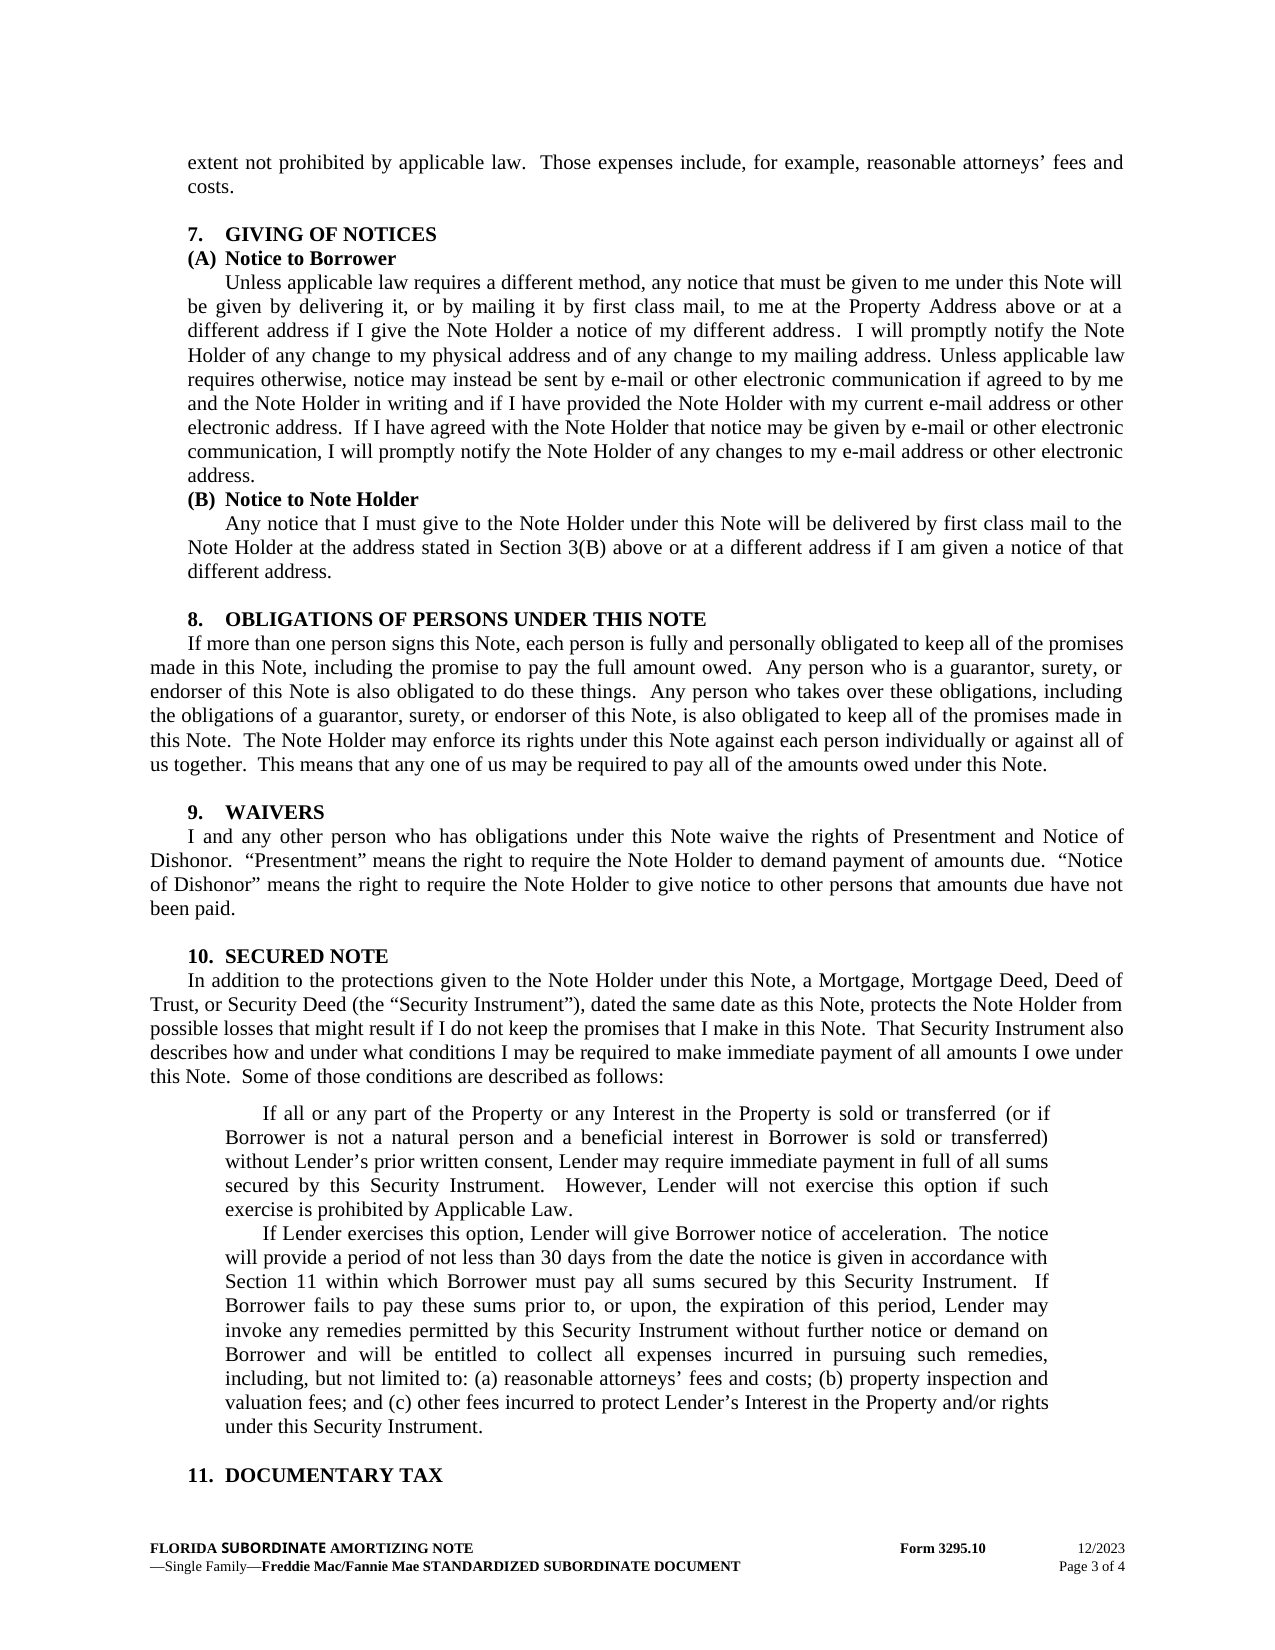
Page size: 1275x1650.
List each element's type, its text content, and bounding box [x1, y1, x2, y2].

text If more than one person signs this Note, each person is fully and personally obligated to keep all of the promises made in this Note, including the promise to pay the full amount owed. Any person who is a guarantor, surety, or endorser of this Note is also obligated to do these things. Any person who takes over these obligations, including the obligations of a guarantor, surety, or endorser of this Note, is also obligated to keep all of the promises made in this Note. The Note Holder may enforce its rights under this Note against each person individually or against all of us together. This means that any one of us may be required to pay all of the amounts owed under this Note. [150, 631, 1125, 776]
text 7. GIVING OF NOTICES [150, 222, 1125, 246]
text If Lender exercises this option, Lender will give Borrower notice of acceleration. The notice will provide a period of not less than 30 days from the date the notice is given in accordance with Section 11 within which Borrower must pay all sums secured by this Security Instrument. If Borrower fails to pay these sums prior to, or upon, the expiration of this period, Lender may invoke any remedies permitted by this Security Instrument without further notice or demand on Borrower and will be entitled to collect all expenses incurred in pursuing such remedies, including, but not limited to: (a) reasonable attorneys’ fees and costs; (b) property inspection and valuation fees; and (c) other fees incurred to protect Lender’s Interest in the Property and/or rights under this Security Instrument. [225, 1221, 1050, 1438]
list Notice to Borrower [150, 246, 1125, 270]
text I and any other person who has obligations under this Note waive the rights of Presentment and Notice of Dishonor. “Presentment” means the right to require the Note Holder to demand payment of amounts due. “Notice of Dishonor” means the right to require the Note Holder to give notice to other persons that amounts due have not been paid. [150, 824, 1125, 920]
text Any notice that I must give to the Note Holder under this Note will be delivered by first class mail to the Note Holder at the address stated in Section 3(B) above or at a different address if I am given a notice of that different address. [187, 511, 1125, 583]
text Unless applicable law requires a different method, any notice that must be given to me under this Note will be given by delivering it, or by mailing it by first class mail, to me at the Property Address above or at a different address if I give the Note Holder a notice of my different address. I will promptly notify the Note Holder of any change to my physical address and of any change to my mailing address. Unless applicable law requires otherwise, notice may instead be sent by e-mail or other electronic communication if agreed to by me and the Note Holder in writing and if I have provided the Note Holder with my current e-mail address or other electronic address. If I have agreed with the Note Holder that notice may be given by e-mail or other electronic communication, I will promptly notify the Note Holder of any changes to my e-mail address or other electronic address. [187, 270, 1125, 487]
text 10. SECURED NOTE [150, 944, 1125, 968]
list Notice to Note Holder [150, 487, 1125, 511]
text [187, 150, 1125, 198]
text In addition to the protections given to the Note Holder under this Note, a Mortgage, Mortgage Deed, Deed of Trust, or Security Deed (the “Security Instrument”), dated the same date as this Note, protects the Note Holder from possible losses that might result if I do not keep the promises that I make in this Note. That Security Instrument also describes how and under what conditions I may be required to make immediate payment of all amounts I owe under this Note. Some of those conditions are described as follows: [150, 968, 1125, 1088]
text 11. DOCUMENTARY TAX [187, 1463, 1050, 1487]
text 8. OBLIGATIONS OF PERSONS UNDER THIS NOTE [150, 607, 1125, 631]
text If all or any part of the Property or any Interest in the Property is sold or transferred (or if Borrower is not a natural person and a beneficial interest in Borrower is sold or transferred) without Lender’s prior written consent, Lender may require immediate payment in full of all sums secured by this Security Instrument. However, Lender will not exercise this option if such exercise is prohibited by Applicable Law. [225, 1101, 1050, 1221]
text 9. WAIVERS [150, 800, 1125, 824]
